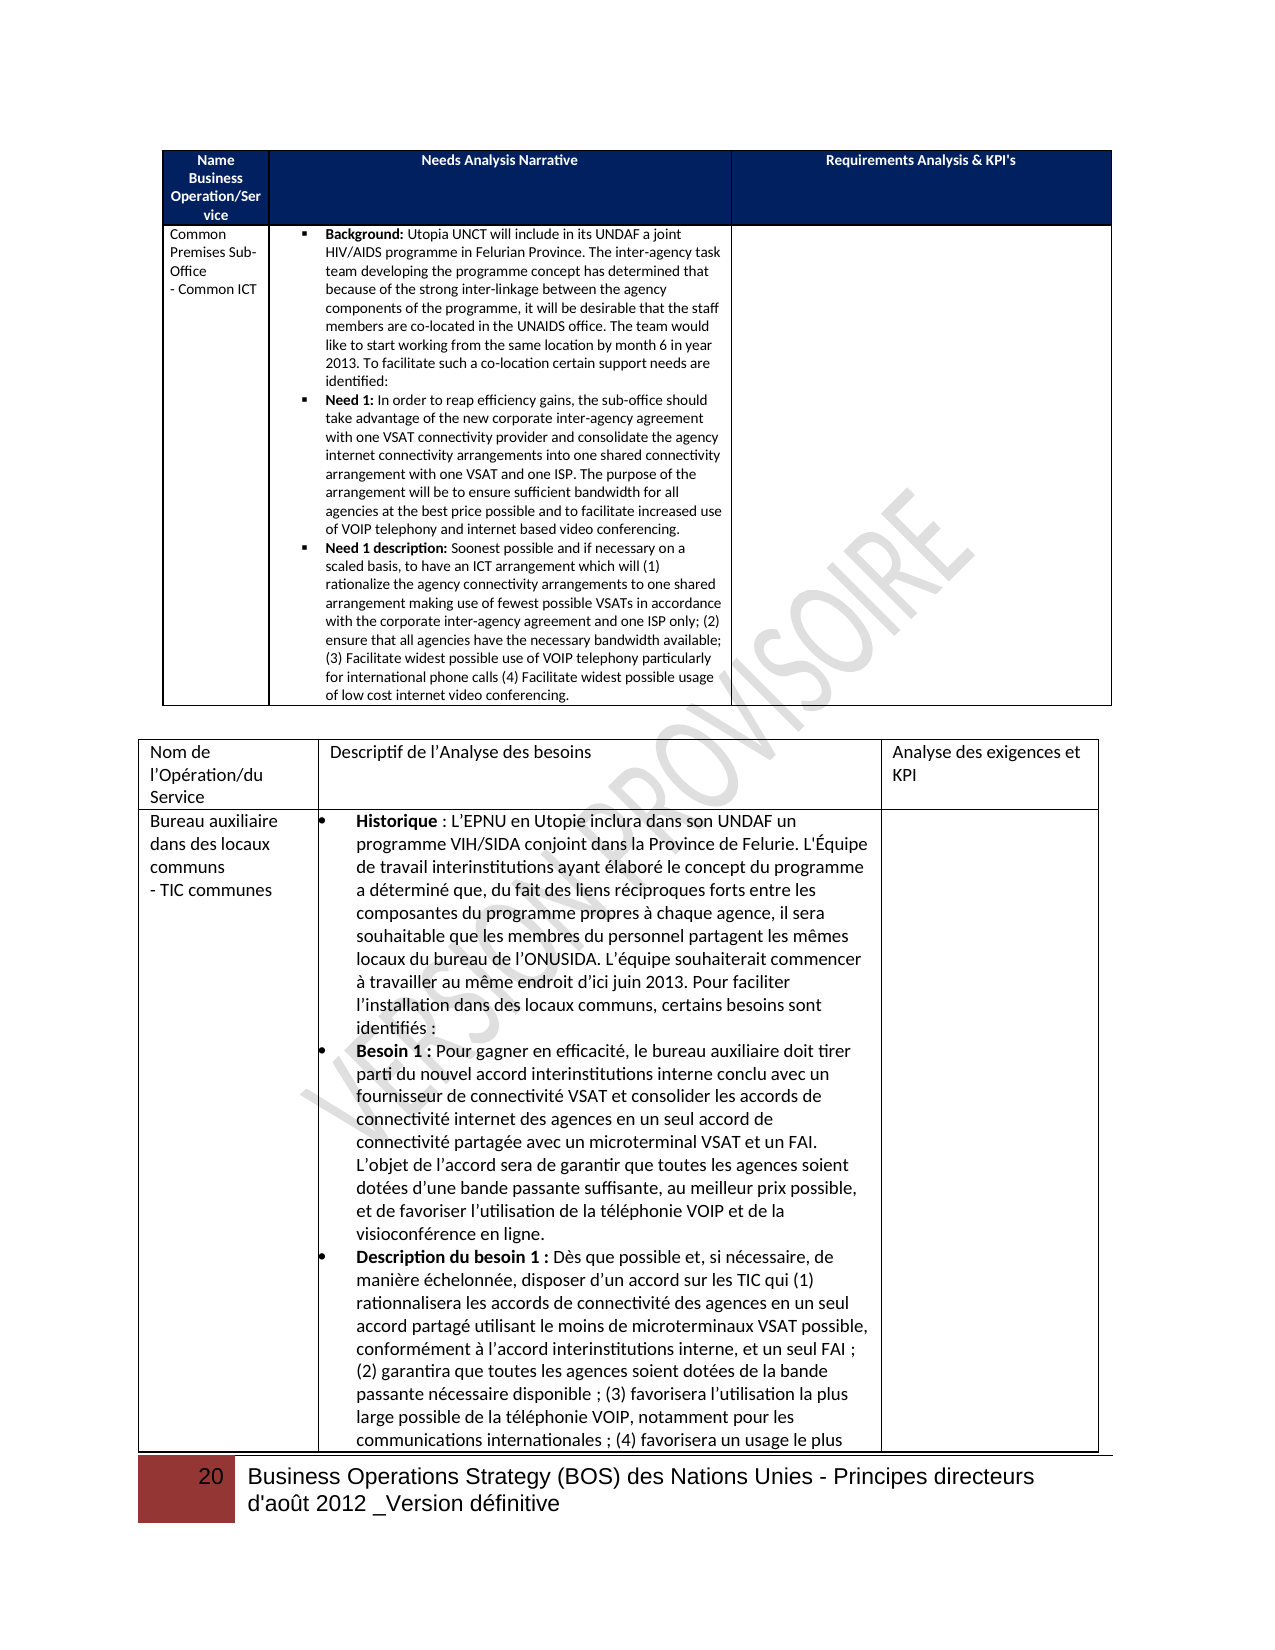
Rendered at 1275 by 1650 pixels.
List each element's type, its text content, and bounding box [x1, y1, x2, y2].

table_header Descriptif de l’Analyse des besoins [319, 740, 881, 809]
table_cell [882, 810, 1098, 1451]
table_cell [139, 810, 318, 1451]
table_header Analyse des exigences et KPI [882, 740, 1098, 809]
table_header Nom de l’Opération/du Service [139, 740, 318, 809]
